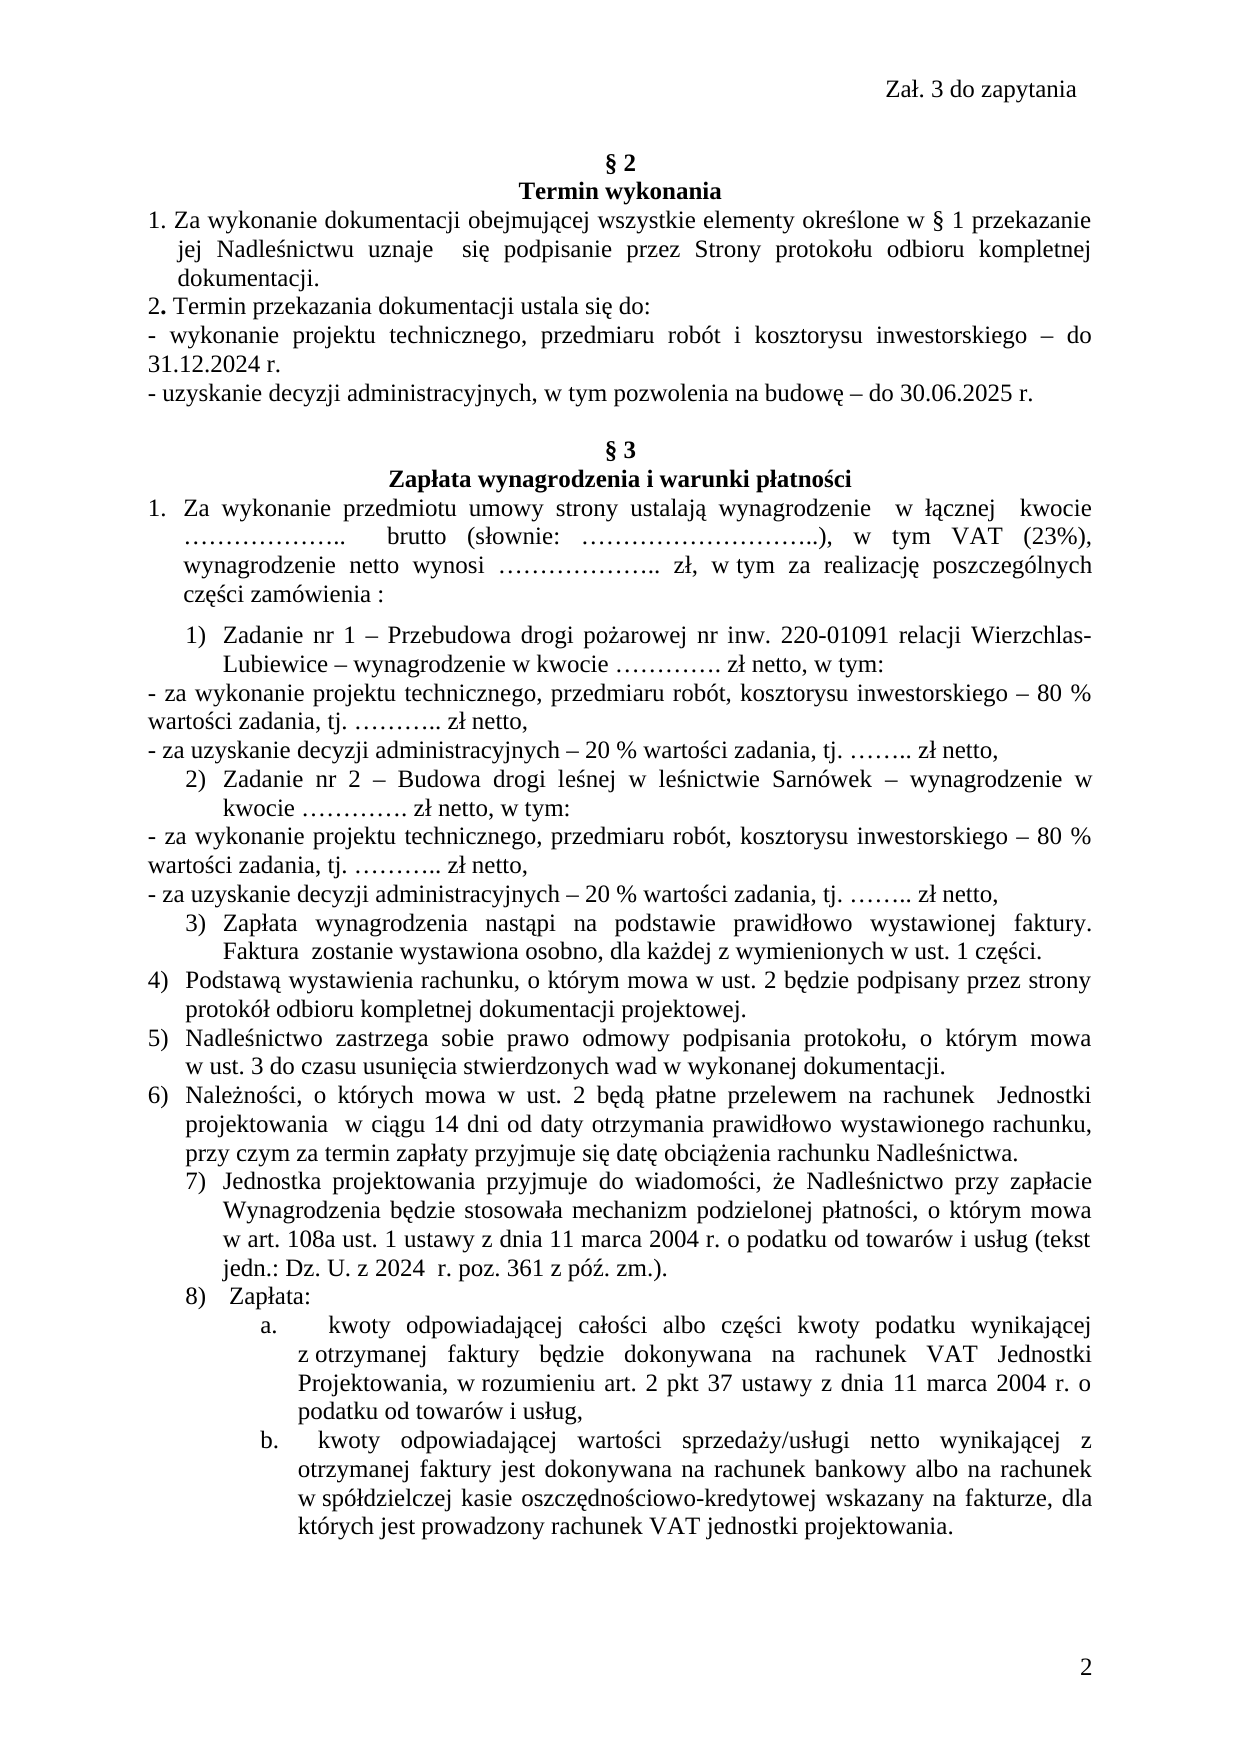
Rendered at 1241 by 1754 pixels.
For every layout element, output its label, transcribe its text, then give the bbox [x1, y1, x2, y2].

text - za wykonanie projektu technicznego, przedmiaru robót, kosztorysu inwestorskiego – 80 % wartości zadania, tj. ……….. zł netto, [148, 678, 1093, 735]
list Nadleśnictwo zastrzega sobie prawo odmowy podpisania protokołu, o którym mowa w ust. 3 do czasu usunięcia stwierdzonych wad w wykonanej dokumentacji. [148, 1023, 1093, 1080]
list kwoty odpowiadającej całości albo części kwoty podatku wynikającej z otrzymanej faktury będzie dokonywana na rachunek VAT Jednostki Projektowania, w rozumieniu art. 2 pkt 37 ustawy z dnia 11 marca 2004 r. o podatku od towarów i usług, [260, 1310, 1093, 1425]
text § 3 [148, 435, 1093, 464]
list kwoty odpowiadającej wartości sprzedaży/usługi netto wynikającej z otrzymanej faktury jest dokonywana na rachunek bankowy albo na rachunek w spółdzielczej kasie oszczędnościowo-kredytowej wskazany na fakturze, dla których jest prowadzony rachunek VAT jednostki projektowania. [260, 1425, 1093, 1540]
list Należności, o których mowa w ust. 2 będą płatne przelewem na rachunek Jednostki projektowania w ciągu 14 dni od daty otrzymania prawidłowo wystawionego rachunku, przy czym za termin zapłaty przyjmuje się datę obciążenia rachunku Nadleśnictwa. [148, 1080, 1093, 1166]
list Jednostka projektowania przyjmuje do wiadomości, że Nadleśnictwo przy zapłacie Wynagrodzenia będzie stosowała mechanizm podzielonej płatności, o którym mowa w art. 108a ust. 1 ustawy z dnia 11 marca 2004 r. o podatku od towarów i usług (tekst jedn.: Dz. U. z 2024 r. poz. 361 z póź. zm.). [185, 1166, 1093, 1281]
text - za uzyskanie decyzji administracyjnych – 20 % wartości zadania, tj. …….. zł netto, [148, 735, 1093, 764]
list Zadanie nr 1 – Przebudowa drogi pożarowej nr inw. 220-01091 relacji Wierzchlas-Lubiewice – wynagrodzenie w kwocie …………. zł netto, w tym: [185, 620, 1093, 678]
text - za wykonanie projektu technicznego, przedmiaru robót, kosztorysu inwestorskiego – 80 % wartości zadania, tj. ……….. zł netto, [148, 821, 1093, 879]
list Zapłata: [185, 1281, 1093, 1310]
list Zapłata wynagrodzenia nastąpi na podstawie prawidłowo wystawionej faktury. Faktura zostanie wystawiona osobno, dla każdej z wymienionych w ust. 1 części. [185, 908, 1093, 965]
subtitle Zapłata wynagrodzenia i warunki płatności [148, 464, 1093, 493]
text § 2 [148, 148, 1093, 176]
list Zadanie nr 2 – Budowa drogi leśnej w leśnictwie Sarnówek – wynagrodzenie w kwocie …………. zł netto, w tym: [185, 764, 1093, 821]
list Podstawą wystawienia rachunku, o którym mowa w ust. 2 będzie podpisany przez strony protokół odbioru kompletnej dokumentacji projektowej. [148, 965, 1093, 1023]
list Za wykonanie przedmiotu umowy strony ustalają wynagrodzenie w łącznej kwocie ……………….. brutto (słownie: ………………………..), w tym VAT (23%), wynagrodzenie netto wynosi ……………….. zł, w tym za realizację poszczególnych części zamówienia : [148, 493, 1093, 608]
text 2. Termin przekazania dokumentacji ustala się do: [148, 291, 1093, 320]
text - za uzyskanie decyzji administracyjnych – 20 % wartości zadania, tj. …….. zł netto, [148, 879, 1093, 908]
text 1. Za wykonanie dokumentacji obejmującej wszystkie elementy określone w § 1 przekazanie jej Nadleśnictwu uznaje się podpisanie przez Strony protokołu odbioru kompletnej dokumentacji. [148, 205, 1093, 291]
text Termin wykonania [148, 176, 1093, 205]
text - wykonanie projektu technicznego, przedmiaru robót i kosztorysu inwestorskiego – do 31.12.2024 r. [148, 320, 1093, 378]
text - uzyskanie decyzji administracyjnych, w tym pozwolenia na budowę – do 30.06.2025 r. [148, 378, 1093, 406]
